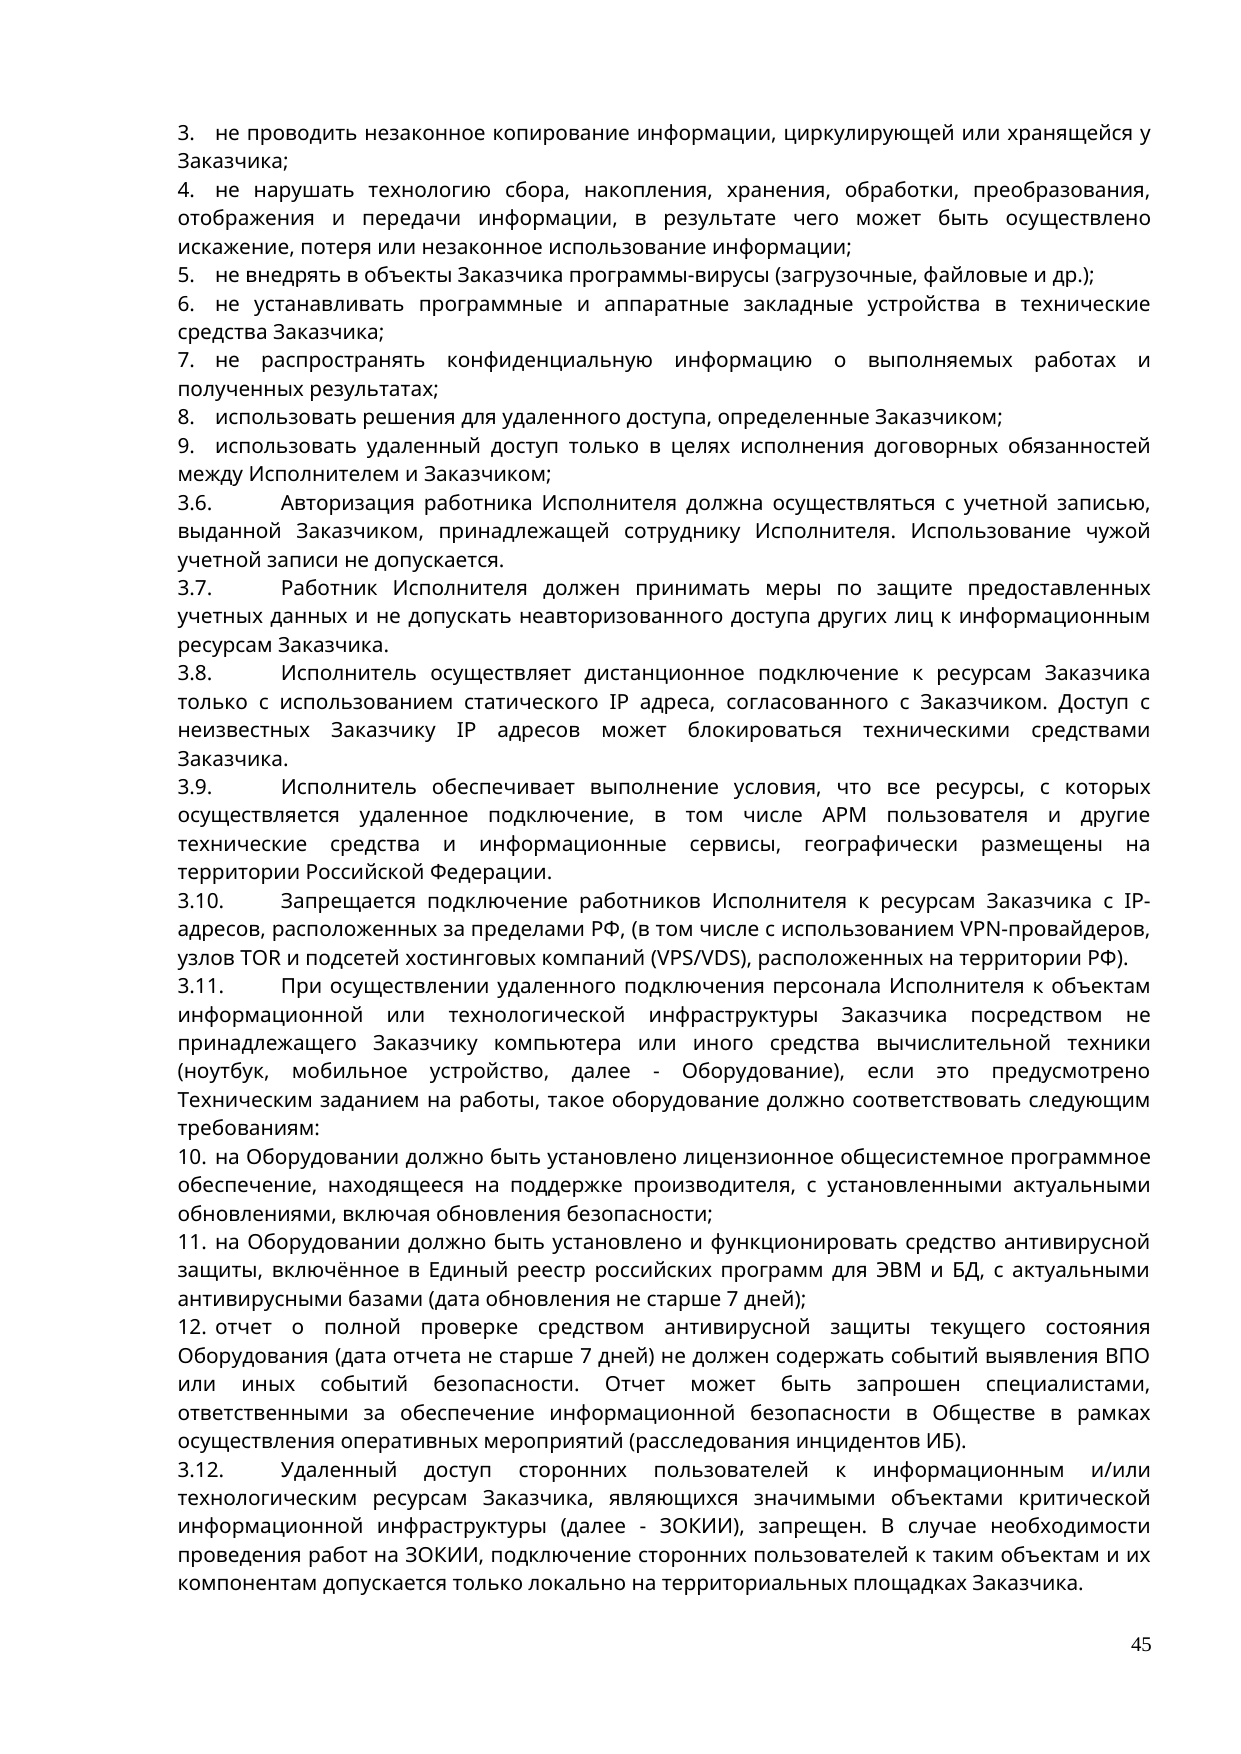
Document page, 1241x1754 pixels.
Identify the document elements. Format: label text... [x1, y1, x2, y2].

list на Оборудовании должно быть установлено лицензионное общесистемное программное обеспечение, находящееся на поддержке производителя, с установленными актуальными обновлениями, включая обновления безопасности; [177, 1142, 1152, 1227]
list на Оборудовании должно быть установлено и функционировать средство антивирусной защиты, включённое в Единый реестр российских программ для ЭВМ и БД, с актуальными антивирусными базами (дата обновления не старше 7 дней); [177, 1227, 1152, 1312]
list Работник Исполнителя должен принимать меры по защите предоставленных учетных данных и не допускать неавторизованного доступа других лиц к информационным ресурсам Заказчика. [177, 573, 1152, 658]
list не распространять конфиденциальную информацию о выполняемых работах и полученных результатах; [177, 346, 1152, 402]
list Авторизация работника Исполнителя должна осуществляться с учетной записью, выданной Заказчиком, принадлежащей сотруднику Исполнителя. Использование чужой учетной записи не допускается. [177, 488, 1152, 573]
list не внедрять в объекты Заказчика программы-вирусы (загрузочные, файловые и др.); [177, 260, 1152, 289]
list Исполнитель осуществляет дистанционное подключение к ресурсам Заказчика только с использованием статического IP адреса, согласованного с Заказчиком. Доступ с неизвестных Заказчику IP адресов может блокироваться техническими средствами Заказчика. [177, 658, 1152, 772]
list отчет о полной проверке средством антивирусной защиты текущего состояния Оборудования (дата отчета не старше 7 дней) не должен содержать событий выявления ВПО или иных событий безопасности. Отчет может быть запрошен специалистами, ответственными за обеспечение информационной безопасности в Обществе в рамках осуществления оперативных мероприятий (расследования инцидентов ИБ). [177, 1312, 1152, 1455]
list Исполнитель обеспечивает выполнение условия, что все ресурсы, с которых осуществляется удаленное подключение, в том числе АРМ пользователя и другие технические средства и информационные сервисы, географически размещены на территории Российской Федерации. [177, 772, 1152, 886]
list использовать удаленный доступ только в целях исполнения договорных обязанностей между Исполнителем и Заказчиком; [177, 431, 1152, 488]
list не проводить незаконное копирование информации, циркулирующей или хранящейся у Заказчика; [177, 118, 1152, 175]
list Удаленный доступ сторонних пользователей к информационным и/или технологическим ресурсам Заказчика, являющихся значимыми объектами критической информационной инфраструктуры (далее - ЗОКИИ), запрещен. В случае необходимости проведения работ на ЗОКИИ, подключение сторонних пользователей к таким объектам и их компонентам допускается только локально на территориальных площадках Заказчика. [177, 1455, 1152, 1597]
list При осуществлении удаленного подключения персонала Исполнителя к объектам информационной или технологической инфраструктуры Заказчика посредством не принадлежащего Заказчику компьютера или иного средства вычислительной техники (ноутбук, мобильное устройство, далее - Оборудование), если это предусмотрено Техническим заданием на работы, такое оборудование должно соответствовать следующим требованиям: [177, 971, 1152, 1142]
list не нарушать технологию сбора, накопления, хранения, обработки, преобразования, отображения и передачи информации, в результате чего может быть осуществлено искажение, потеря или незаконное использование информации; [177, 175, 1152, 260]
list использовать решения для удаленного доступа, определенные Заказчиком; [177, 402, 1152, 431]
list Запрещается подключение работников Исполнителя к ресурсам Заказчика с IP-адресов, расположенных за пределами РФ, (в том числе с использованием VPN-провайдеров, узлов TOR и подсетей хостинговых компаний (VPS/VDS), расположенных на территории РФ). [177, 886, 1152, 971]
list не устанавливать программные и аппаратные закладные устройства в технические средства Заказчика; [177, 289, 1152, 346]
